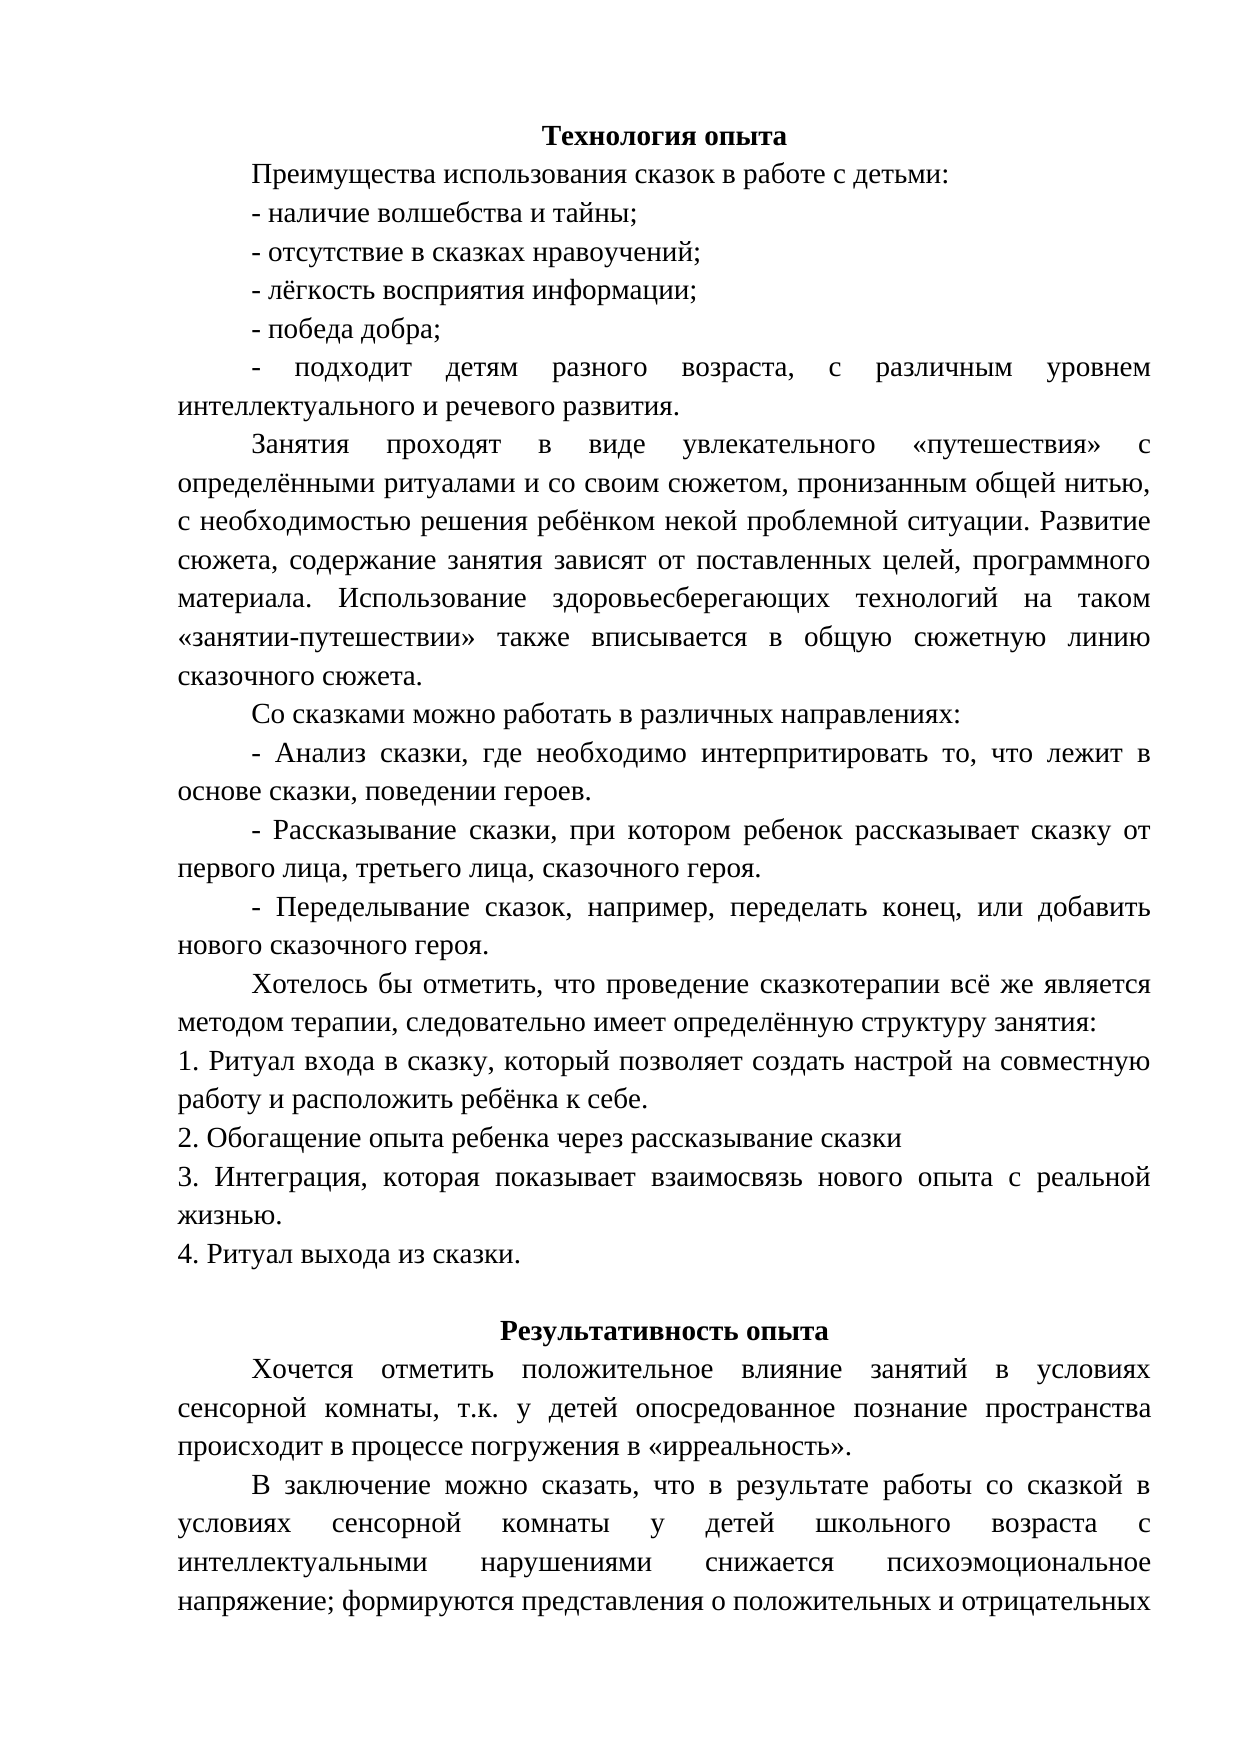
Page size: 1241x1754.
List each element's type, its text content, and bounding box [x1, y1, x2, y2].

text - отсутствие в сказках нравоучений; [177, 234, 1152, 267]
text - подходит детям разного возраста, с различным уровнем интеллектуального и речевого развития. [177, 349, 1152, 421]
text - Анализ сказки, где необходимо интерпритировать то, что лежит в основе сказки, поведении героев. [177, 735, 1152, 807]
text - Рассказывание сказки, при котором ребенок рассказывает сказку от первого лица, третьего лица, сказочного героя. [177, 812, 1152, 884]
text - победа добра; [177, 311, 1152, 344]
text 2. Обогащение опыта ребенка через рассказывание сказки [177, 1120, 1152, 1154]
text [177, 1467, 1152, 1616]
text 4. Ритуал выхода из сказки. [177, 1236, 1152, 1269]
text Результативность опыта [177, 1313, 1152, 1346]
text Хотелось бы отметить, что проведение сказкотерапии всё же является методом терапии, следовательно имеет определённую структуру занятия: [177, 966, 1152, 1038]
text 1. Ритуал входа в сказку, который позволяет создать настрой на совместную работу и расположить ребёнка к себе. [177, 1043, 1152, 1115]
text - лёгкость восприятия информации; [177, 272, 1152, 306]
text Преимущества использования сказок в работе с детьми: [177, 157, 1152, 190]
text - наличие волшебства и тайны; [177, 195, 1152, 229]
text Занятия проходят в виде увлекательного «путешествия» с определёнными ритуалами и со своим сюжетом, пронизанным общей нитью, с необходимостью решения ребёнком некой проблемной ситуации. Развитие сюжета, содержание занятия зависят от поставленных целей, программного материала. Использование здоровьесберегающих технологий на таком «занятии-путешествии» также вписывается в общую сюжетную линию сказочного сюжета. [177, 426, 1152, 691]
text Со сказками можно работать в различных направлениях: [177, 696, 1152, 730]
text Технология опыта [177, 118, 1152, 152]
text - Переделывание сказок, например, переделать конец, или добавить нового сказочного героя. [177, 889, 1152, 961]
text Хочется отметить положительное влияние занятий в условиях сенсорной комнаты, т.к. у детей опосредованное познание пространства происходит в процессе погружения в «ирреальность». [177, 1351, 1152, 1462]
text 3. Интеграция, которая показывает взаимосвязь нового опыта с реальной жизнью. [177, 1159, 1152, 1231]
